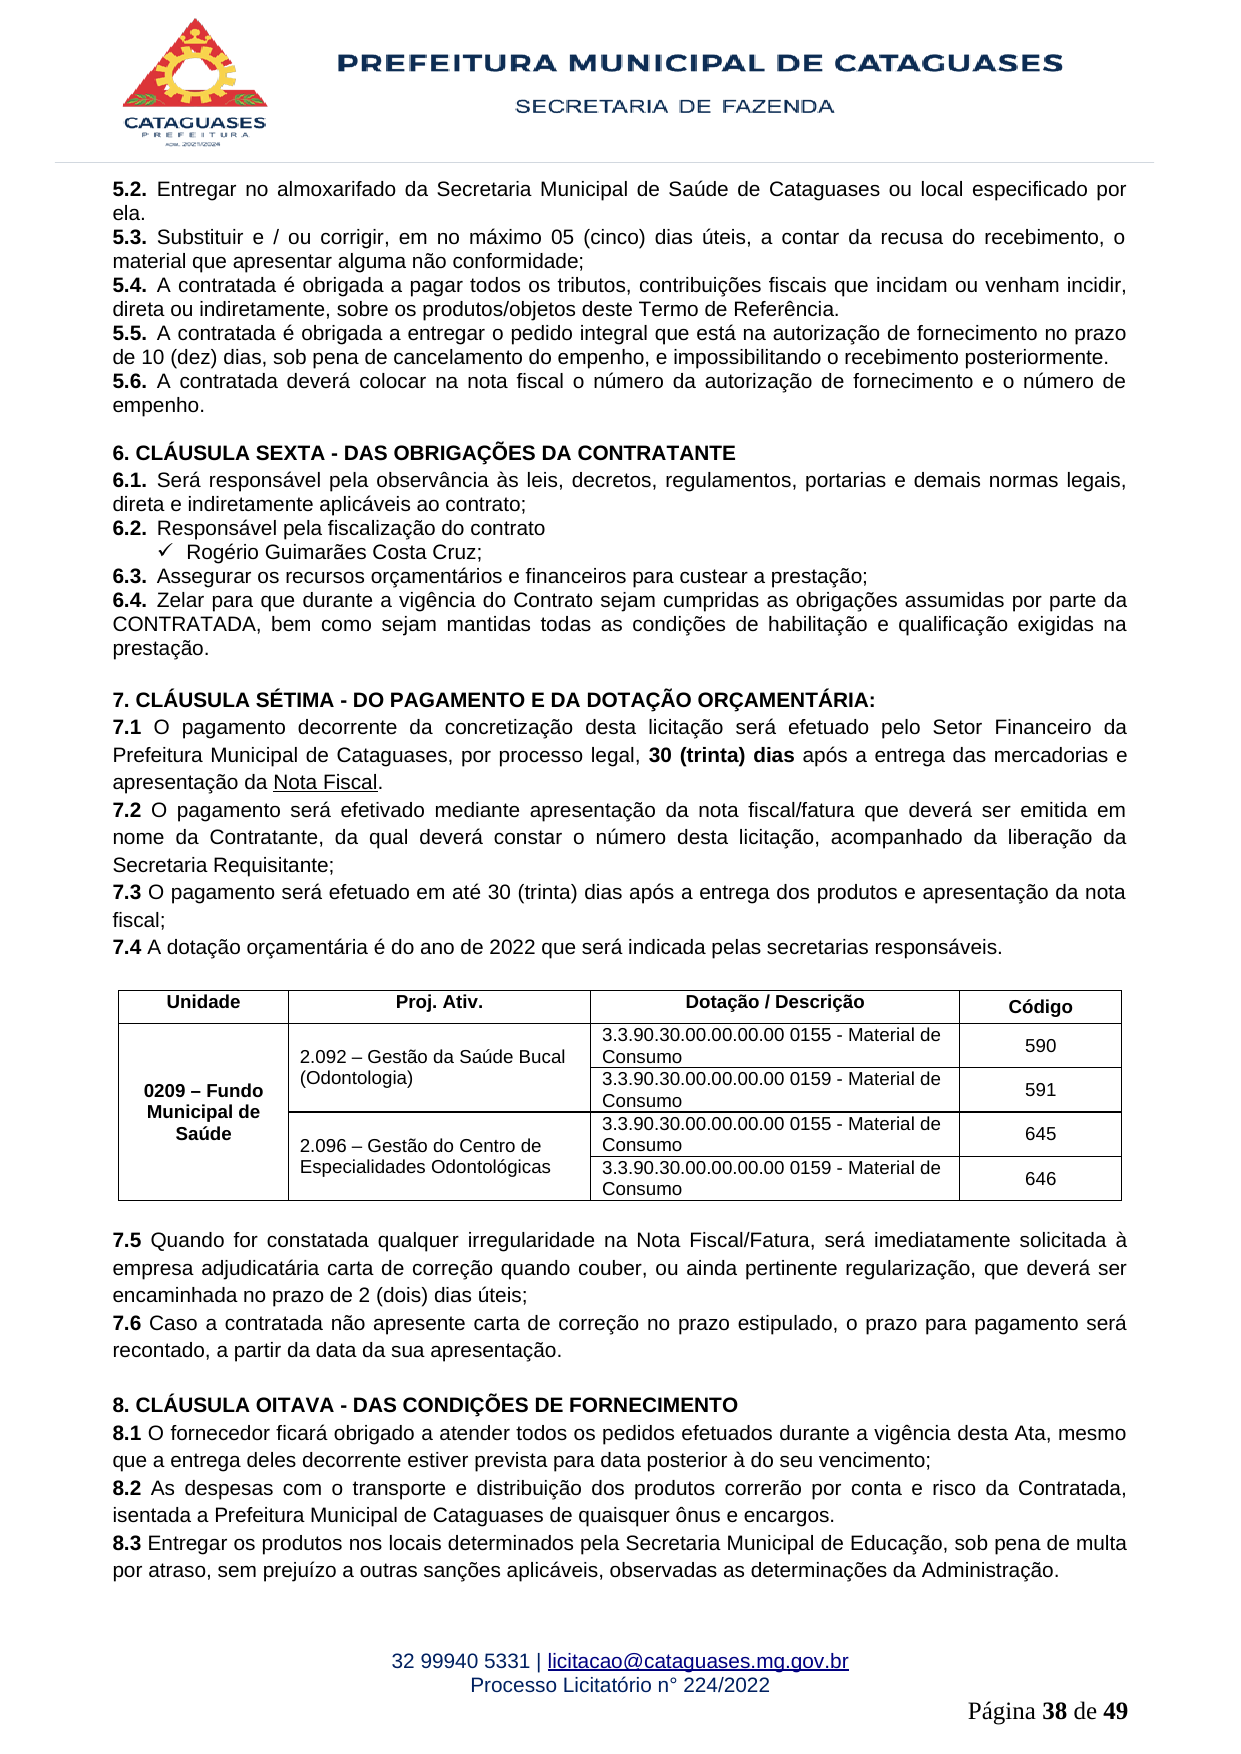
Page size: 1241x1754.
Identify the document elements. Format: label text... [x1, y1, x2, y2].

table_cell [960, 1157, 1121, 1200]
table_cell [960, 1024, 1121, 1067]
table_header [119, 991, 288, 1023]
text 7.1 O pagamento decorrente da concretização desta licitação será efetuado pelo Setor Financeiro da Prefeitura Municipal de Cataguases, por processo legal, 30 (trinta) dias após a entrega das mercadorias e apresentação da Nota Fiscal. [112, 715, 1128, 794]
picture [54, 15, 1155, 163]
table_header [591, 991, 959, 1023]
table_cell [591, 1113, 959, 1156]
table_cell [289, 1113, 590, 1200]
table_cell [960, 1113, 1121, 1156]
text 7.4 A dotação orçamentária é do ano de 2022 que será indicada pelas secretarias responsáveis. [112, 935, 1128, 959]
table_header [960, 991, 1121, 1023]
list Zelar para que durante a vigência do Contrato sejam cumpridas as obrigações assumidas por parte da CONTRATADA, bem como sejam mantidas todas as condições de habilitação e qualificação exigidas na prestação. [112, 588, 1128, 660]
list A contratada deverá colocar na nota fiscal o número da autorização de fornecimento e o número de empenho. [112, 369, 1128, 417]
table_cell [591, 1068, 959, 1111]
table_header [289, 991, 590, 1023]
list A contratada é obrigada a entregar o pedido integral que está na autorização de fornecimento no prazo de 10 (dez) dias, sob pena de cancelamento do empenho, e impossibilitando o recebimento posteriormente. [112, 321, 1128, 369]
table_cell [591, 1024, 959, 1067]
list Assegurar os recursos orçamentários e financeiros para custear a prestação; [112, 564, 1128, 588]
list Substituir e / ou corrigir, em no máximo 05 (cinco) dias úteis, a contar da recusa do recebimento, o material que apresentar alguma não conformidade; [112, 225, 1128, 273]
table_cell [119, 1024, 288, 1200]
text 7.6 Caso a contratada não apresente carta de correção no prazo estipulado, o prazo para pagamento será recontado, a partir da data da sua apresentação. [112, 1311, 1128, 1362]
text 7.2 O pagamento será efetivado mediante apresentação da nota fiscal/fatura que deverá ser emitida em nome da Contratante, da qual deverá constar o número desta licitação, acompanhado da liberação da Secretaria Requisitante; [112, 797, 1128, 876]
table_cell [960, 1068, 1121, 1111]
list Rogério Guimarães Costa Cruz; [157, 540, 1128, 564]
text 7. CLÁUSULA SÉTIMA - DO PAGAMENTO E DA DOTAÇÃO ORÇAMENTÁRIA: [112, 687, 1128, 711]
list A contratada é obrigada a pagar todos os tributos, contribuições fiscais que incidam ou venham incidir, direta ou indiretamente, sobre os produtos/objetos deste Termo de Referência. [112, 273, 1128, 321]
list Entregar no almoxarifado da Secretaria Municipal de Saúde de Cataguases ou local especificado por ela. [112, 177, 1128, 225]
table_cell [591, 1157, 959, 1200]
text 8.2 As despesas com o transporte e distribuição dos produtos correrão por conta e risco da Contratada, isentada a Prefeitura Municipal de Cataguases de quaisquer ônus e encargos. [112, 1476, 1128, 1527]
text 8.3 Entregar os produtos nos locais determinados pela Secretaria Municipal de Educação, sob pena de multa por atraso, sem prejuízo a outras sanções aplicáveis, observadas as determinações da Administração. [112, 1531, 1128, 1582]
text 7.5 Quando for constatada qualquer irregularidade na Nota Fiscal/Fatura, será imediatamente solicitada à empresa adjudicatária carta de correção quando couber, ou ainda pertinente regularização, que deverá ser encaminhada no prazo de 2 (dois) dias úteis; [112, 1228, 1128, 1307]
text 6. CLÁUSULA SEXTA - DAS OBRIGAÇÕES DA CONTRATANTE [112, 441, 1128, 465]
text 7.3 O pagamento será efetuado em até 30 (trinta) dias após a entrega dos produtos e apresentação da nota fiscal; [112, 880, 1128, 931]
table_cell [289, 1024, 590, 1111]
list Responsável pela fiscalização do contrato [112, 516, 1128, 540]
text 8.1 O fornecedor ficará obrigado a atender todos os pedidos efetuados durante a vigência desta Ata, mesmo que a entrega deles decorrente estiver prevista para data posterior à do seu vencimento; [112, 1421, 1128, 1472]
text 8. CLÁUSULA OITAVA - DAS CONDIÇÕES DE FORNECIMENTO [112, 1393, 1128, 1417]
list Será responsável pela observância às leis, decretos, regulamentos, portarias e demais normas legais, direta e indiretamente aplicáveis ao contrato; [112, 468, 1128, 516]
